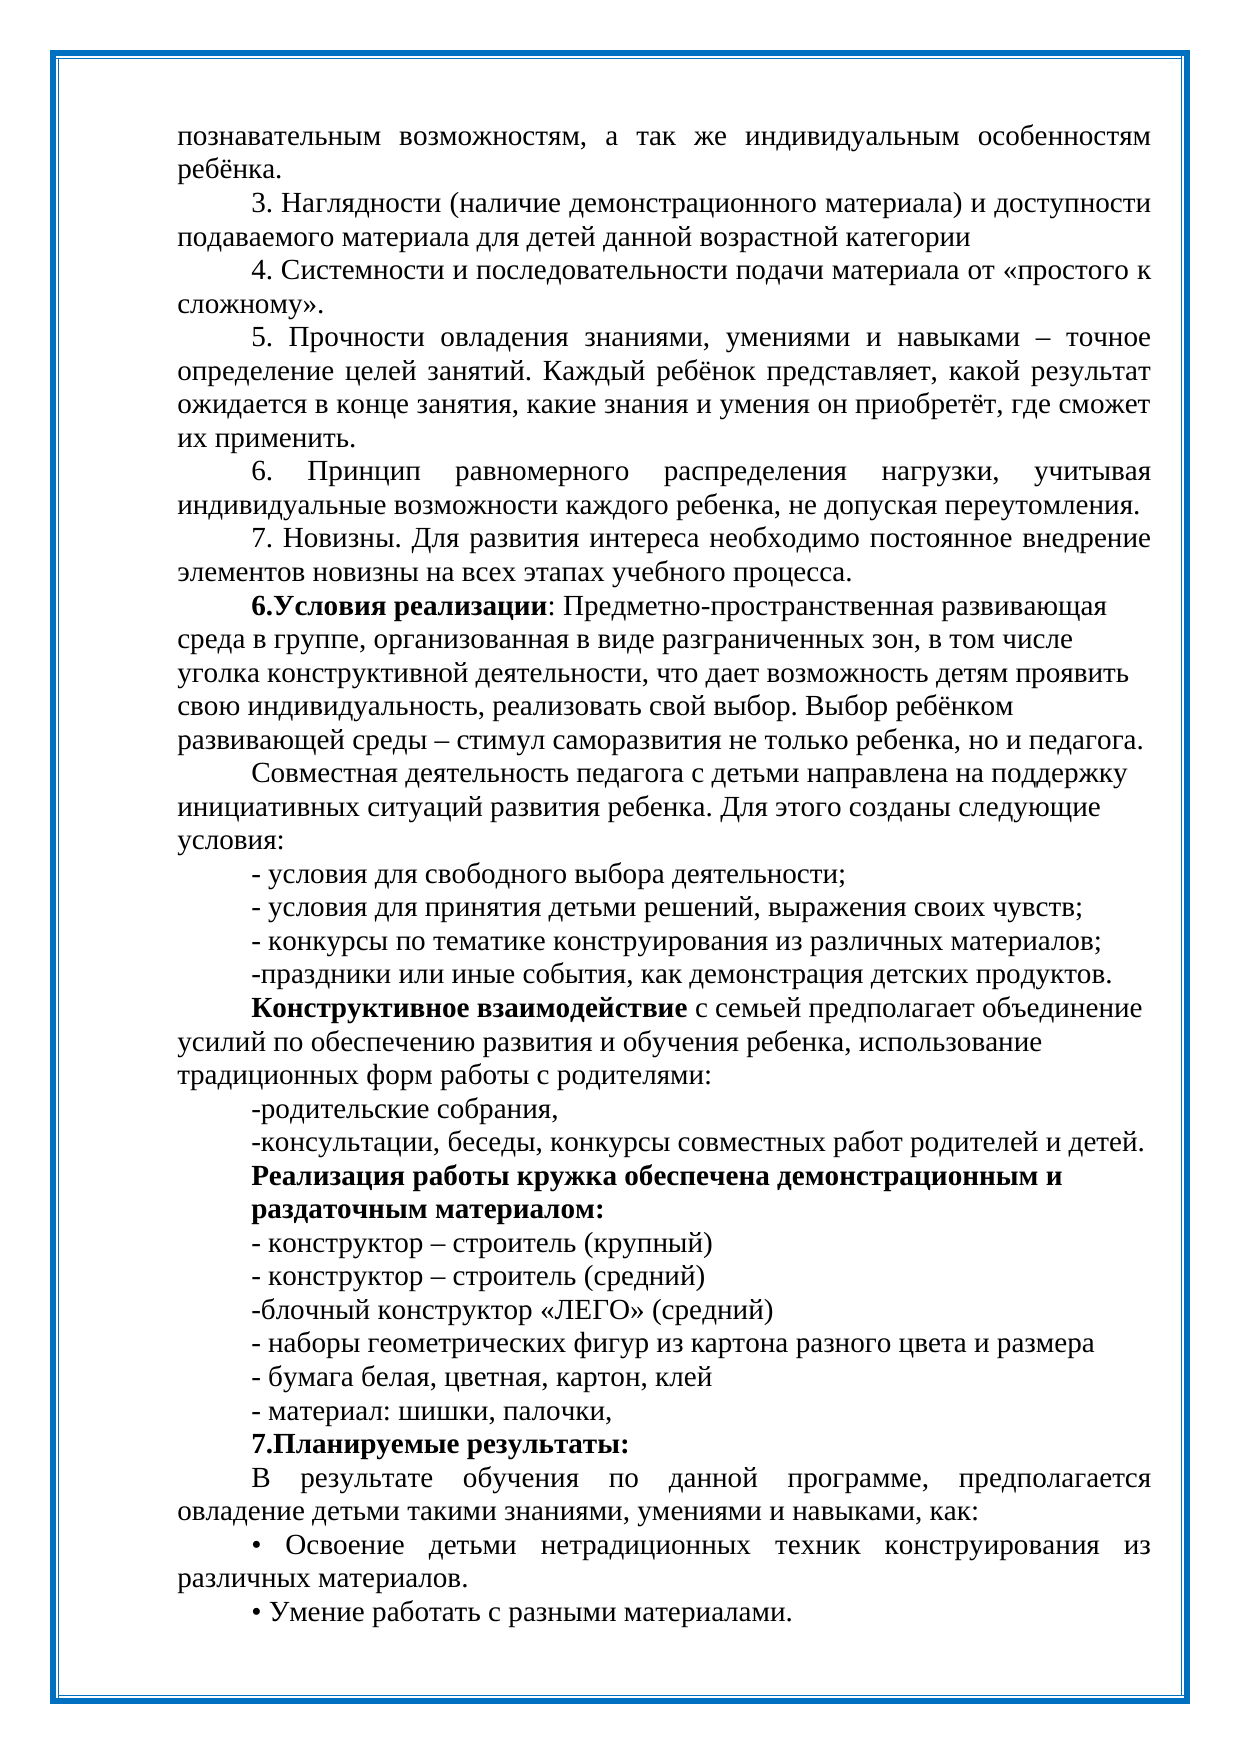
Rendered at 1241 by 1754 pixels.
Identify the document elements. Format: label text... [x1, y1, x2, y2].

text - наборы геометрических фигур из картона разного цвета и размера [177, 1326, 1152, 1359]
text 7. Новизны. Для развития интереса необходимо постоянное внедрение элементов новизны на всех этапах учебного процесса. [177, 521, 1152, 588]
text - бумага белая, цветная, картон, клей [177, 1359, 1152, 1393]
text 7.Планируемые результаты: [177, 1426, 1152, 1460]
text 6. Принцип равномерного распределения нагрузки, учитывая индивидуальные возможности каждого ребенка, не допуская переутомления. [177, 453, 1152, 521]
text Конструктивное взаимодействие с семьей предполагает объединение усилий по обеспечению развития и обучения ребенка, использование традиционных форм работы с родителями: [177, 990, 1152, 1091]
text 4. Системности и последовательности подачи материала от «простого к сложному». [177, 252, 1152, 319]
text - материал: шишки, палочки, [177, 1393, 1152, 1426]
text 5. Прочности овладения знаниями, умениями и навыками – точное определение целей занятий. Каждый ребёнок представляет, какой результат ожидается в конце занятия, какие знания и умения он приобретёт, где сможет их применить. [177, 319, 1152, 453]
text - конструктор – строитель (средний) [177, 1258, 1152, 1292]
text -родительские собрания, [177, 1091, 1152, 1124]
text 6.Условия реализации: Предметно-пространственная развивающая среда в группе, организованная в виде разграниченных зон, в том числе уголка конструктивной деятельности, что дает возможность детям проявить свою индивидуальность, реализовать свой выбор. Выбор ребёнком развивающей среды – стимул саморазвития не только ребенка, но и педагога. [177, 588, 1152, 755]
text - условия для принятия детьми решений, выражения своих чувств; [177, 889, 1152, 923]
text -консультации, беседы, конкурсы совместных работ родителей и детей. [177, 1124, 1152, 1158]
text -блочный конструктор «ЛЕГО» (средний) [177, 1292, 1152, 1326]
text • Освоение детьми нетрадиционных техник конструирования из различных материалов. [177, 1527, 1152, 1594]
text -праздники или иные события, как демонстрация детских продуктов. [177, 957, 1152, 990]
text - условия для свободного выбора деятельности; [177, 856, 1152, 889]
text • Умение работать с разными материалами. [177, 1594, 1152, 1627]
text - конструктор – строитель (крупный) [177, 1225, 1152, 1258]
text раздаточным материалом: [177, 1191, 1152, 1225]
text В результате обучения по данной программе, предполагается овладение детьми такими знаниями, умениями и навыками, как: [177, 1460, 1152, 1527]
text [177, 118, 1152, 185]
text Реализация работы кружка обеспечена демонстрационным и [177, 1158, 1152, 1191]
text - конкурсы по тематике конструирования из различных материалов; [177, 923, 1152, 957]
text Совместная деятельность педагога с детьми направлена на поддержку инициативных ситуаций развития ребенка. Для этого созданы следующие условия: [177, 755, 1152, 856]
text 3. Наглядности (наличие демонстрационного материала) и доступности подаваемого материала для детей данной возрастной категории [177, 185, 1152, 252]
